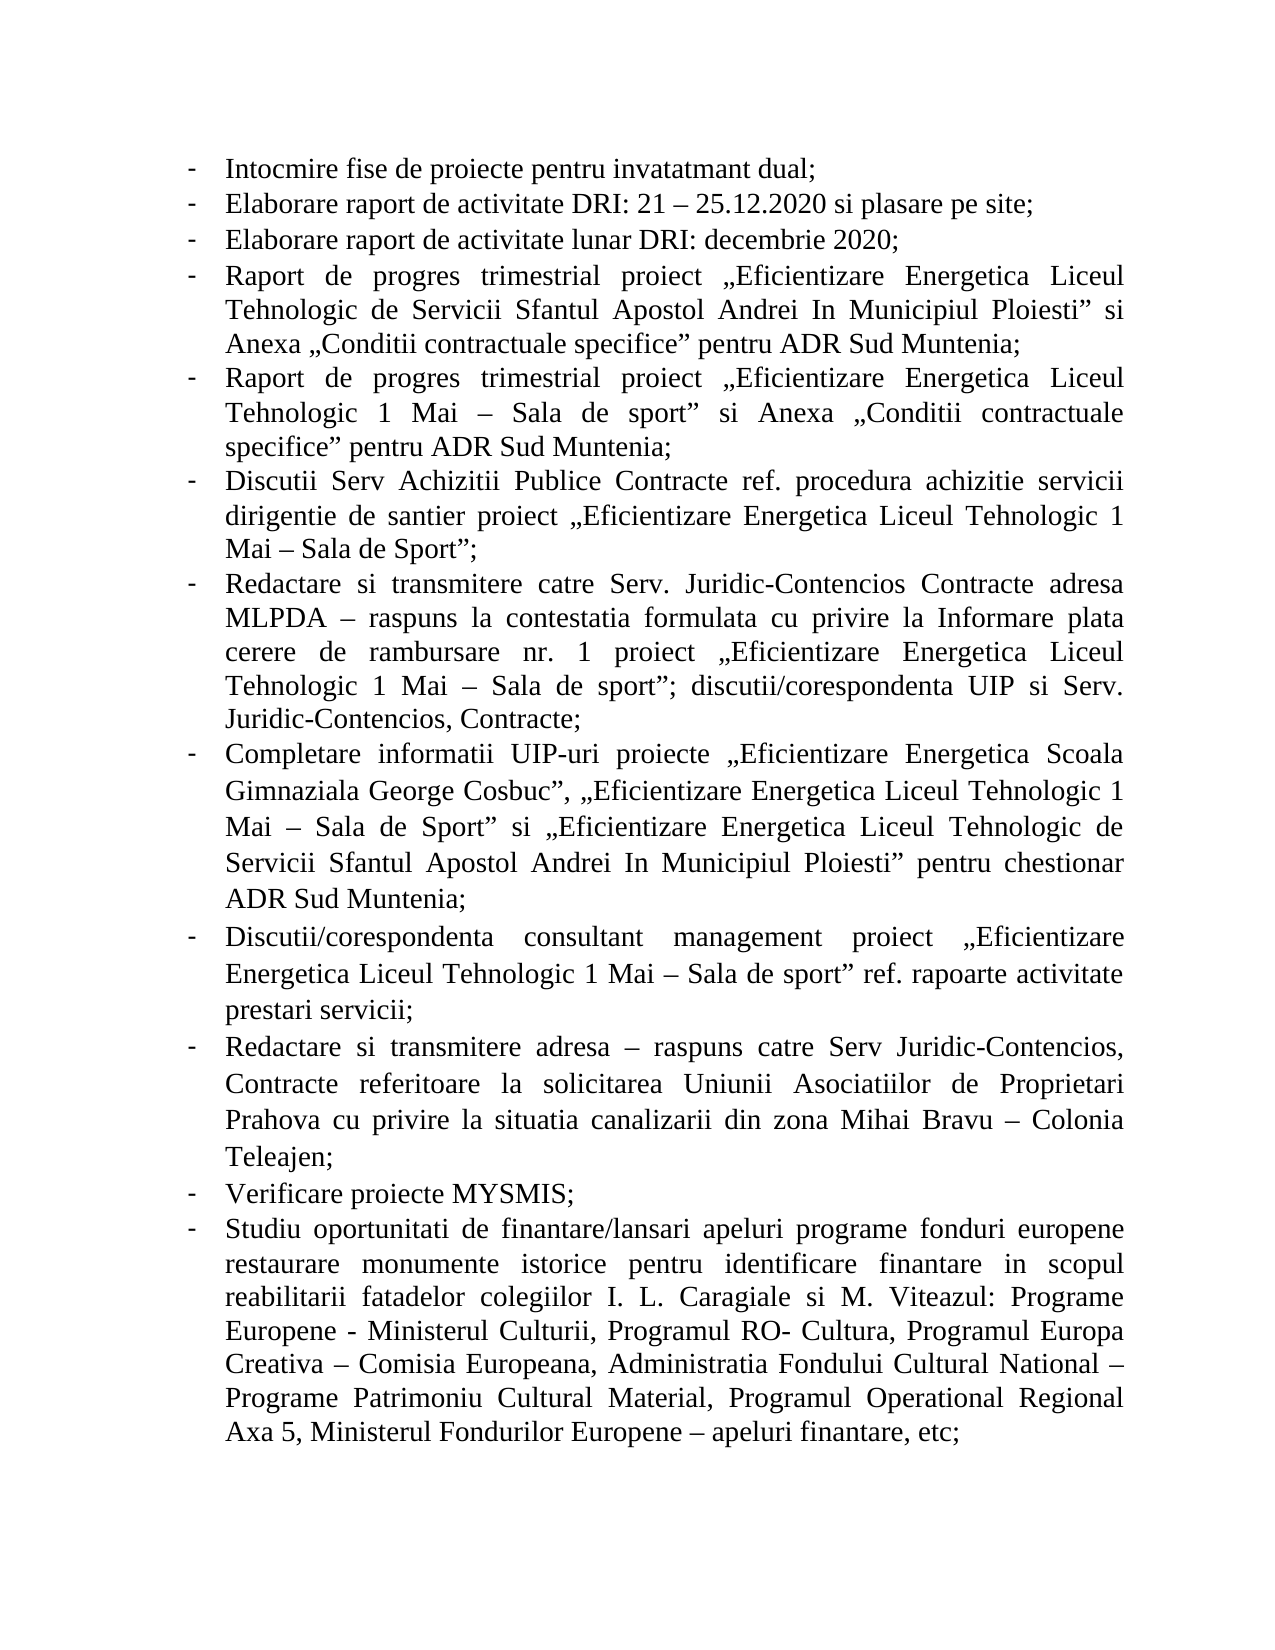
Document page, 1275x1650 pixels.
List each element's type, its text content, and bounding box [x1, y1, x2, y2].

list Discutii Serv Achizitii Publice Contracte ref. procedura achizitie servicii dirigentie de santier proiect „Eficientizare Energetica Liceul Tehnologic 1 Mai – Sala de Sport”; [187, 462, 1125, 565]
list Raport de progres trimestrial proiect „Eficientizare Energetica Liceul Tehnologic de Servicii Sfantul Apostol Andrei In Municipiul Ploiesti” si Anexa „Conditii contractuale specifice” pentru ADR Sud Muntenia; [187, 257, 1125, 359]
list Redactare si transmitere adresa – raspuns catre Serv Juridic-Contencios, Contracte referitoare la solicitarea Uniunii Asociatiilor de Proprietari Prahova cu privire la situatia canalizarii din zona Mihai Bravu – Colonia Teleajen; [187, 1028, 1125, 1172]
list Intocmire fise de proiecte pentru invatatmant dual; [187, 150, 1125, 186]
list Raport de progres trimestrial proiect „Eficientizare Energetica Liceul Tehnologic 1 Mai – Sala de sport” si Anexa „Conditii contractuale specifice” pentru ADR Sud Muntenia; [187, 359, 1125, 462]
list Completare informatii UIP-uri proiecte „Eficientizare Energetica Scoala Gimnaziala George Cosbuc”, „Eficientizare Energetica Liceul Tehnologic 1 Mai – Sala de Sport” si „Eficientizare Energetica Liceul Tehnologic de Servicii Sfantul Apostol Andrei In Municipiul Ploiesti” pentru chestionar ADR Sud Muntenia; [187, 735, 1125, 915]
list Elaborare raport de activitate lunar DRI: decembrie 2020; [187, 221, 1125, 257]
list Studiu oportunitati de finantare/lansari apeluri programe fonduri europene restaurare monumente istorice pentru identificare finantare in scopul reabilitarii fatadelor colegiilor I. L. Caragiale si M. Viteazul: Programe Europene - Ministerul Culturii, Programul RO- Cultura, Programul Europa Creativa – Comisia Europeana, Administratia Fondului Cultural National – Programe Patrimoniu Cultural Material, Programul Operational Regional Axa 5, Ministerul Fondurilor Europene – apeluri finantare, etc; [187, 1210, 1125, 1447]
list Verificare proiecte MYSMIS; [187, 1175, 1125, 1210]
list Elaborare raport de activitate DRI: 21 – 25.12.2020 si plasare pe site; [187, 186, 1125, 221]
list Discutii/corespondenta consultant management proiect „Eficientizare Energetica Liceul Tehnologic 1 Mai – Sala de sport” ref. rapoarte activitate prestari servicii; [187, 918, 1125, 1026]
list Redactare si transmitere catre Serv. Juridic-Contencios Contracte adresa MLPDA – raspuns la contestatia formulata cu privire la Informare plata cerere de rambursare nr. 1 proiect „Eficientizare Energetica Liceul Tehnologic 1 Mai – Sala de sport”; discutii/corespondenta UIP si Serv. Juridic-Contencios, Contracte; [187, 565, 1125, 735]
